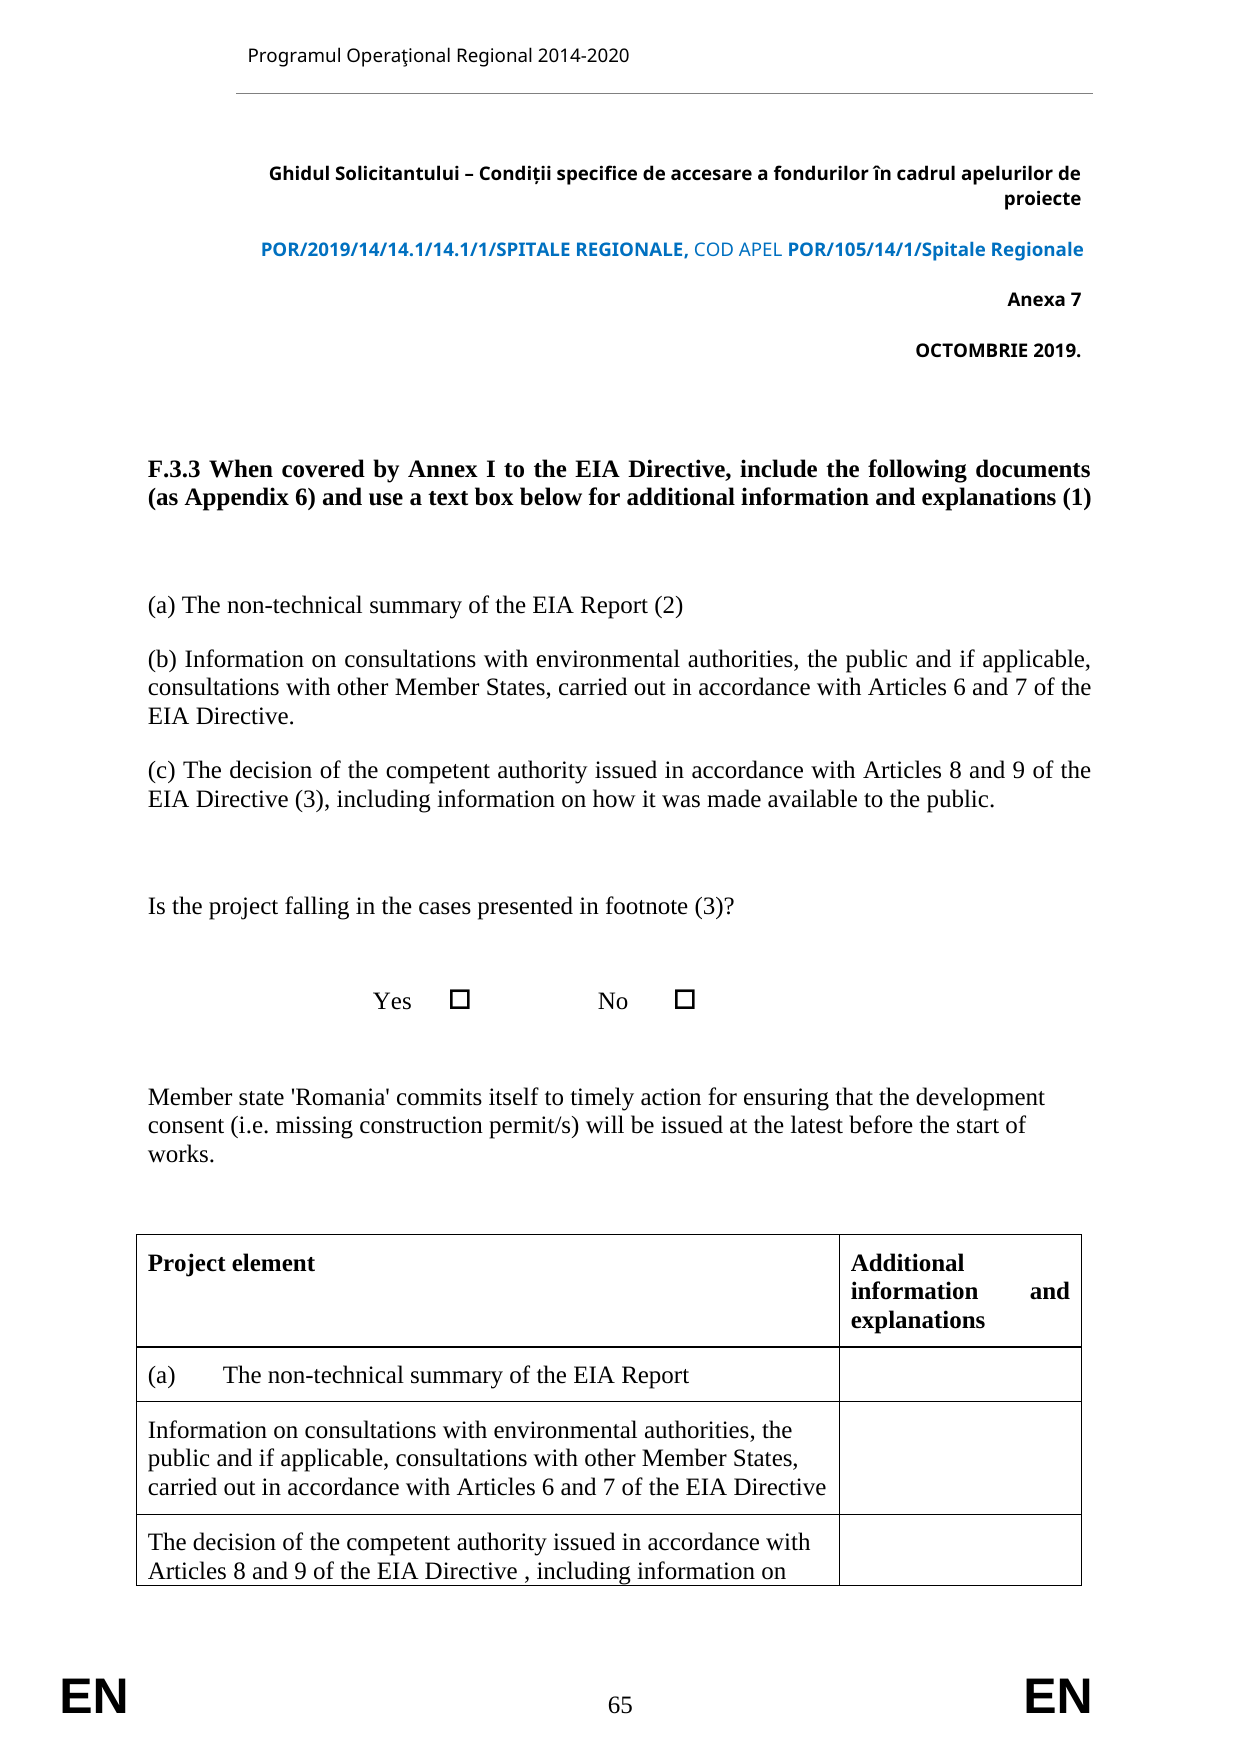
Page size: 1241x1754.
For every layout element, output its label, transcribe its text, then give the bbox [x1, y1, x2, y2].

table_cell [840, 1348, 1081, 1401]
text (b) Information on consultations with environmental authorities, the public and if applicable, consultations with other Member States, carried out in accordance with Articles 6 and 7 of the EIA Directive. [148, 644, 1092, 730]
table_cell [840, 1515, 1081, 1584]
table_header Project element [137, 1235, 839, 1346]
table_header Additional information and explanations [840, 1235, 1081, 1346]
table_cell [137, 1515, 839, 1584]
table_cell [840, 1402, 1081, 1513]
text Yes No [148, 986, 1092, 1015]
subtitle F.3.3 When covered by Annex I to the EIA Directive, include the following documents (as Appendix 6) and use a text box below for additional information and explanations (1) [148, 454, 1092, 511]
text (c) The decision of the competent authority issued in accordance with Articles 8 and 9 of the EIA Directive (3), including information on how it was made available to the public. [148, 755, 1092, 812]
table_cell Information on consultations with environmental authorities, the public and if applicable, consultations with other Member States, carried out in accordance with Articles 6 and 7 of the EIA Directive [137, 1402, 839, 1513]
text (a) The non-technical summary of the EIA Report (2) [148, 590, 1092, 619]
table_cell (a) The non-technical summary of the EIA Report [137, 1348, 839, 1401]
text Member state 'Romania' commits itself to timely action for ensuring that the development consent (i.e. missing construction permit/s) will be issued at the latest before the start of works. [148, 1082, 1092, 1168]
text Is the project falling in the cases presented in footnote (3)? [148, 891, 1092, 920]
